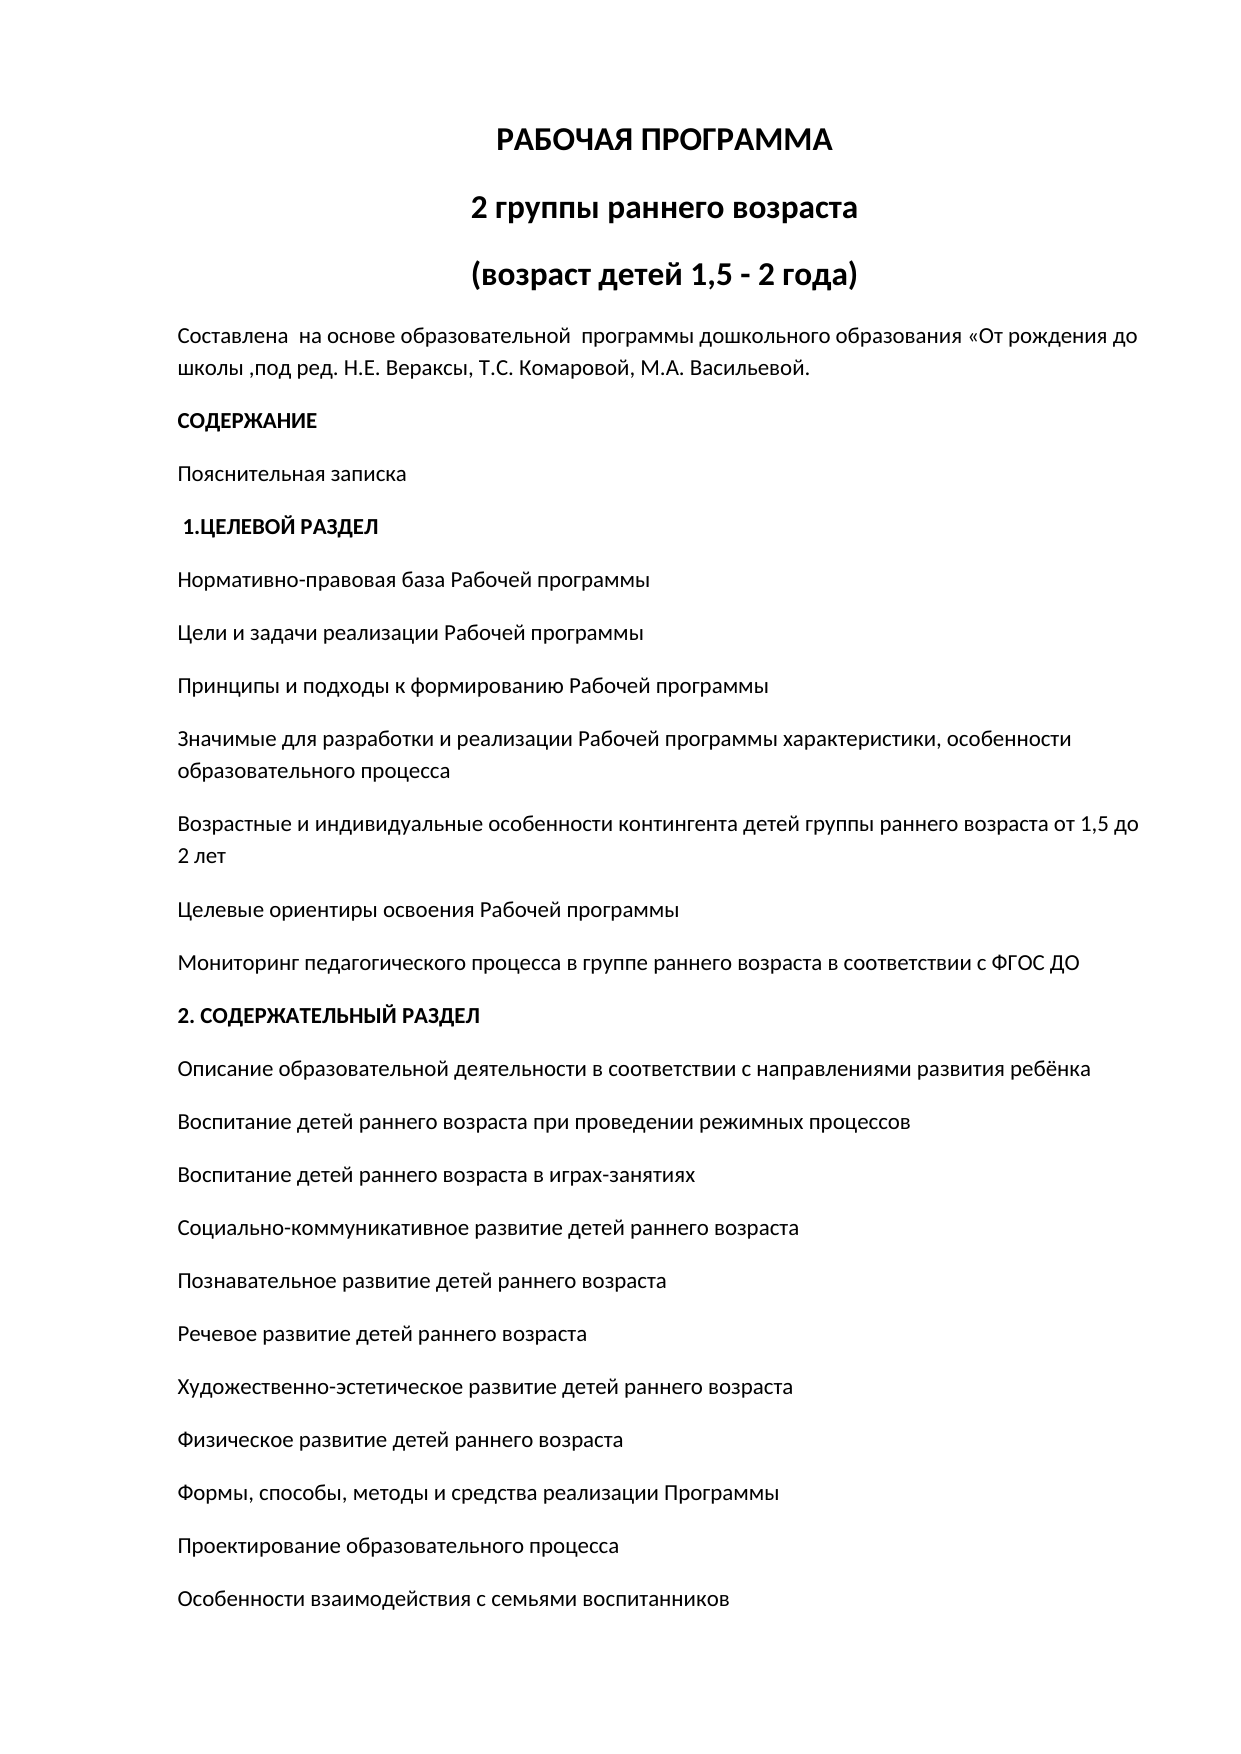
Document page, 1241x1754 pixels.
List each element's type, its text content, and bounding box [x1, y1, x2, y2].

text Проектирование образовательного процесса [177, 1531, 1152, 1559]
text Мониторинг педагогического процесса в группе раннего возраста в соответствии с ФГОС ДО [177, 948, 1152, 976]
text Художественно-эстетическое развитие детей раннего возраста [177, 1372, 1152, 1400]
text Социально-коммуникативное развитие детей раннего возраста [177, 1213, 1152, 1241]
text Нормативно-правовая база Рабочей программы [177, 565, 1152, 593]
text Принципы и подходы к формированию Рабочей программы [177, 671, 1152, 699]
text Воспитание детей раннего возраста при проведении режимных процессов [177, 1107, 1152, 1135]
text Познавательное развитие детей раннего возраста [177, 1266, 1152, 1294]
text Речевое развитие детей раннего возраста [177, 1319, 1152, 1347]
text Формы, способы, методы и средства реализации Программы [177, 1478, 1152, 1506]
text 2 группы раннего возраста [177, 186, 1152, 226]
text Воспитание детей раннего возраста в играх-занятиях [177, 1160, 1152, 1188]
text Значимые для разработки и реализации Рабочей программы характеристики, особенности образовательного процесса [177, 724, 1152, 784]
text СОДЕРЖАНИЕ [177, 406, 1152, 434]
text Цели и задачи реализации Рабочей программы [177, 618, 1152, 646]
text Физическое развитие детей раннего возраста [177, 1425, 1152, 1453]
text 1.ЦЕЛЕВОЙ РАЗДЕЛ [177, 512, 1152, 540]
text Описание образовательной деятельности в соответствии с направлениями развития ребёнка [177, 1054, 1152, 1082]
text Возрастные и индивидуальные особенности контингента детей группы раннего возраста от 1,5 до 2 лет [177, 809, 1152, 870]
text Целевые ориентиры освоения Рабочей программы [177, 895, 1152, 923]
text Пояснительная записка [177, 459, 1152, 487]
text Составлена на основе образовательной программы дошкольного образования «От рождения до школы ,под ред. Н.Е. Вераксы, Т.С. Комаровой, М.А. Васильевой. [177, 321, 1152, 381]
text (возраст детей 1,5 - 2 года) [177, 253, 1152, 294]
text 2. СОДЕРЖАТЕЛЬНЫЙ РАЗДЕЛ [177, 1001, 1152, 1029]
text Особенности взаимодействия с семьями воспитанников [177, 1584, 1152, 1612]
text РАБОЧАЯ ПРОГРАММА [177, 118, 1152, 159]
